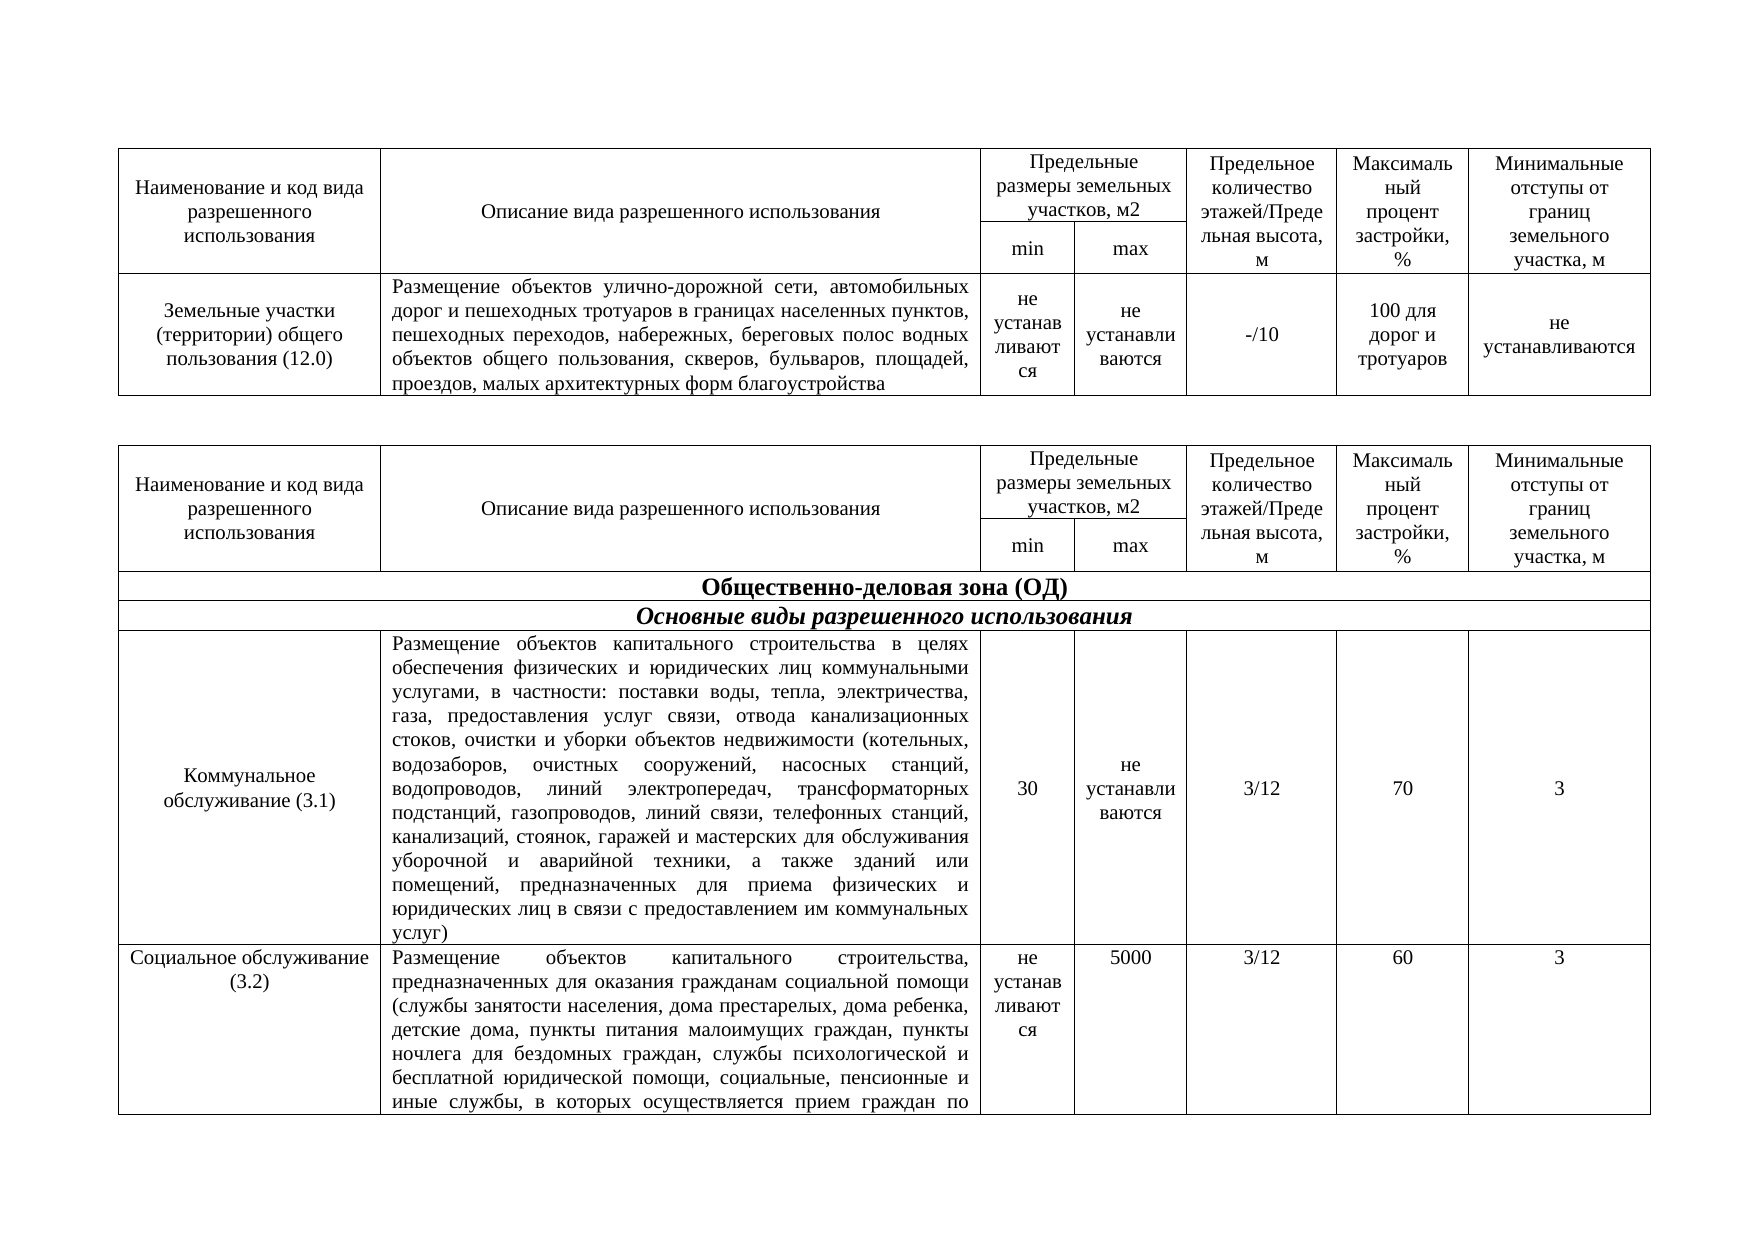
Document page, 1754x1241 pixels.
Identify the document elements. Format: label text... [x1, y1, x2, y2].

table_header Описание вида разрешенного использования [381, 446, 980, 571]
table_cell не устанавливаются [1075, 274, 1186, 394]
table_header Наименование и код вида разрешенного использования [119, 446, 380, 571]
table_cell max [1075, 222, 1186, 273]
table_cell Коммунальное обслуживание (3.1) [119, 631, 380, 944]
table_header Минимальные отступы от границ земельного участка, м [1469, 446, 1650, 571]
table_cell не устанавливаются [981, 274, 1074, 394]
table_header Описание вида разрешенного использования [381, 149, 980, 273]
table_cell 60 [1337, 945, 1468, 1113]
table_cell 3/12 [1187, 631, 1336, 944]
table_cell 5000 [1075, 945, 1186, 1113]
table_cell не устанавливаются [1469, 274, 1650, 394]
table_cell не устанавливаются [981, 945, 1074, 1113]
table_cell Общественно-деловая зона (ОД) [119, 572, 1650, 600]
table_cell 100 для дорог и тротуаров [1337, 274, 1468, 394]
table_cell 3/12 [1187, 945, 1336, 1113]
table_header Предельное количество этажей/Предельная высота, м [1187, 149, 1336, 273]
table_cell 30 [981, 631, 1074, 944]
table_cell 3 [1469, 945, 1650, 1113]
table_header Предельное количество этажей/Предельная высота, м [1187, 446, 1336, 571]
table_cell min [981, 222, 1074, 273]
table_cell не устанавливаются [1075, 631, 1186, 944]
table_header Наименование и код вида разрешенного использования [119, 149, 380, 273]
table_cell Размещение объектов капитального строительства в целях обеспечения физических и юридических лиц коммунальными услугами, в частности: поставки воды, тепла, электричества, газа, предоставления услуг связи, отвода канализационных стоков, очистки и уборки объектов недвижимости (котельных, водозаборов, очистных сооружений, насосных станций, водопроводов, линий электропередач, трансформаторных подстанций, газопроводов, линий связи, телефонных станций, канализаций, стоянок, гаражей и мастерских для обслуживания уборочной и аварийной техники, а также зданий или помещений, предназначенных для приема физических и юридических лиц в связи с предоставлением им коммунальных услуг) [381, 631, 980, 944]
table_header Предельные размеры земельных участков, м2 [981, 149, 1186, 221]
table_cell Размещение объектов улично-дорожной сети, автомобильных дорог и пешеходных тротуаров в границах населенных пунктов, пешеходных переходов, набережных, береговых полос водных объектов общего пользования, скверов, бульваров, площадей, проездов, малых архитектурных форм благоустройства [381, 274, 980, 394]
table_cell max [1075, 519, 1186, 571]
table_cell min [981, 519, 1074, 571]
table_header Предельные размеры земельных участков, м2 [981, 446, 1186, 518]
table_cell -/10 [1187, 274, 1336, 394]
table_cell 70 [1337, 631, 1468, 944]
table_header Минимальные отступы от границ земельного участка, м [1469, 149, 1650, 273]
table_header Максимальный процент застройки, % [1337, 149, 1468, 273]
table_cell 3 [1469, 631, 1650, 944]
table_cell Социальное обслуживание (3.2) [119, 945, 380, 1113]
table_cell Земельные участки (территории) общего пользования (12.0) [119, 274, 380, 394]
table_header Максимальный процент застройки, % [1337, 446, 1468, 571]
table_cell Основные виды разрешенного использования [119, 601, 1650, 630]
